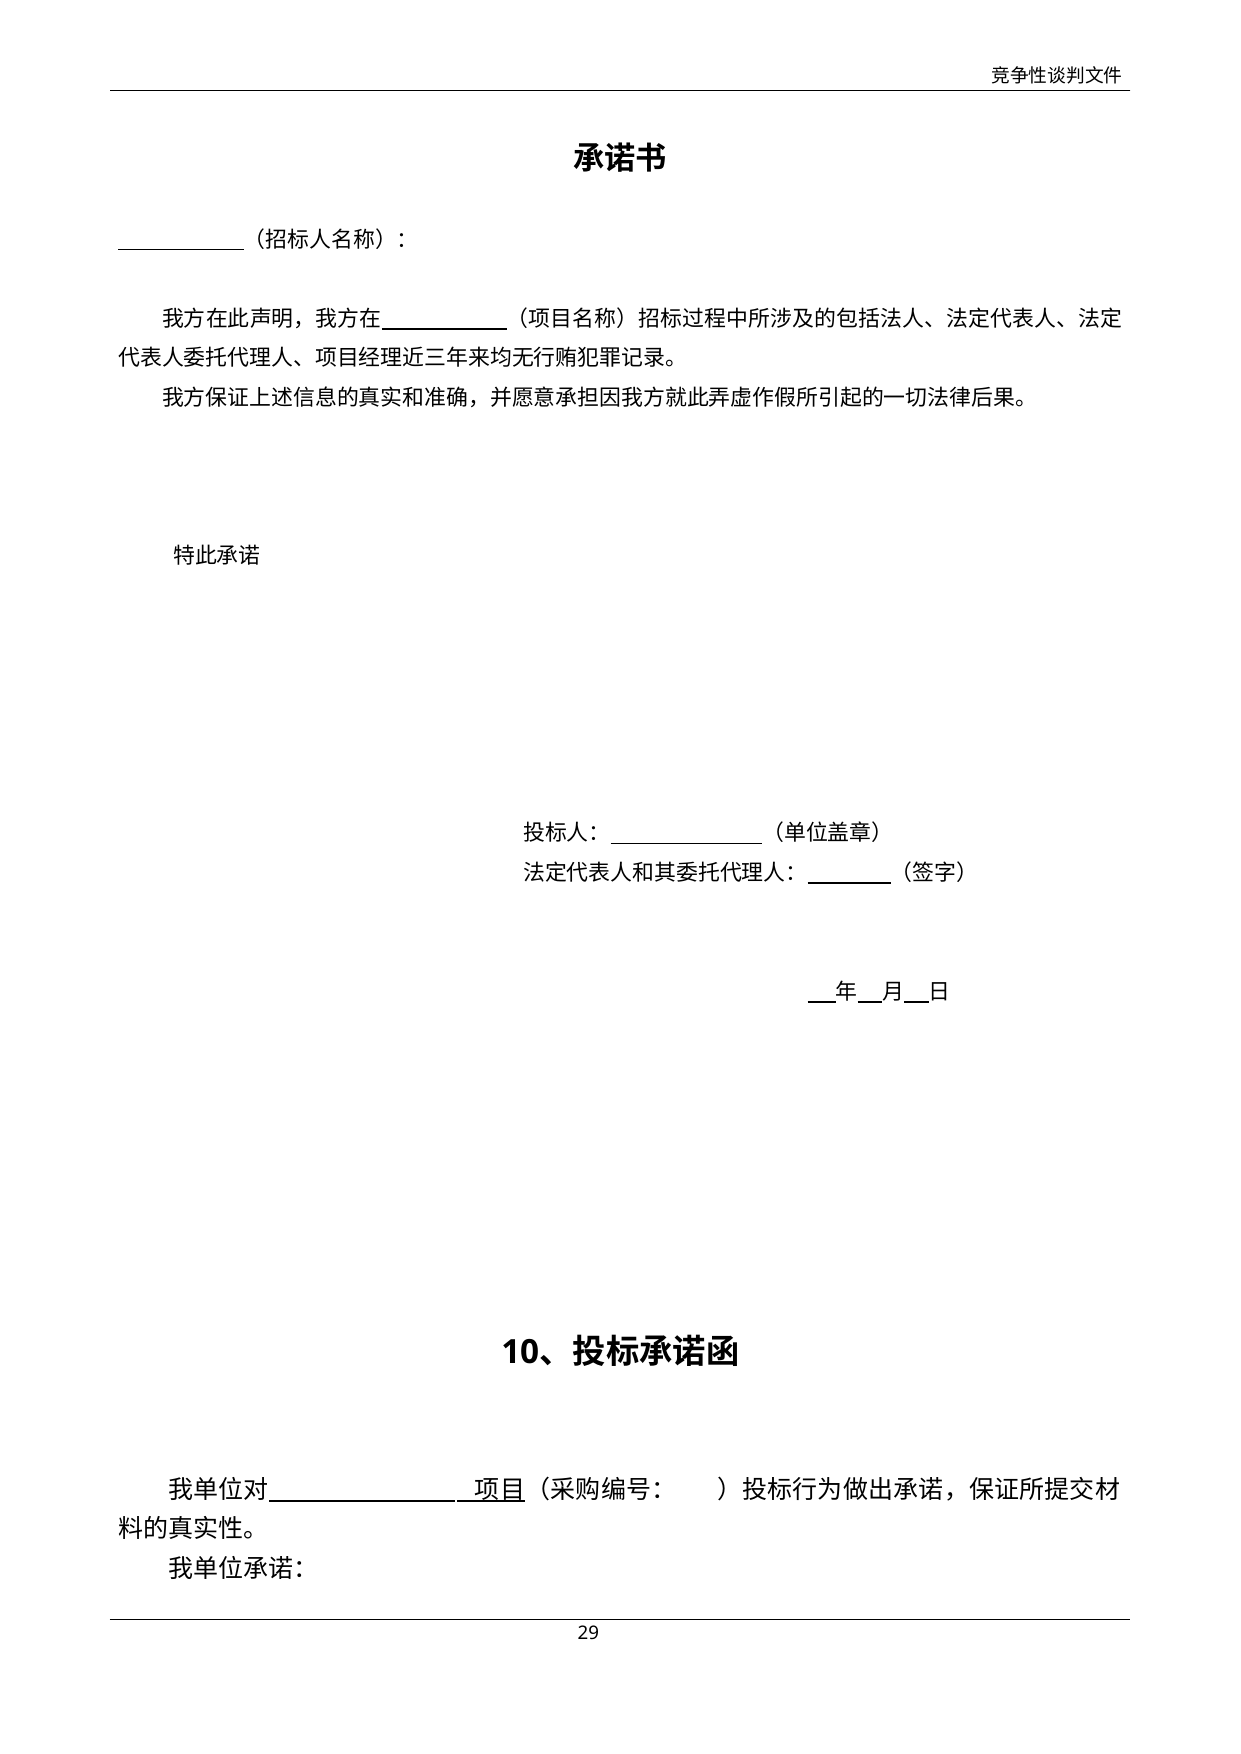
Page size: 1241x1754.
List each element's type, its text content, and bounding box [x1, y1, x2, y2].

text 10、投标承诺函 [118, 1309, 1122, 1388]
text 我方在此声明，我方在 （项目名称）招标过程中所涉及的包括法人、法定代表人、法定代表人委托代理人、项目经理近三年来均无行贿犯罪记录。 [118, 297, 1122, 376]
text 法定代表人和其委托代理人： （签字） [118, 851, 1122, 891]
text 我单位对 项目（采购编号： ）投标行为做出承诺，保证所提交材料的真实性。 [118, 1468, 1122, 1547]
text 投标人： （单位盖章） [118, 811, 1122, 851]
text 承诺书 [118, 136, 1122, 178]
text （招标人名称）： [118, 218, 1122, 257]
text 我方保证上述信息的真实和准确，并愿意承担因我方就此弄虚作假所引起的一切法律后果。 [118, 376, 1122, 416]
text 我单位承诺： [118, 1547, 1122, 1586]
text 年 月 日 [118, 970, 1122, 1009]
text 特此承诺 [118, 534, 1122, 574]
